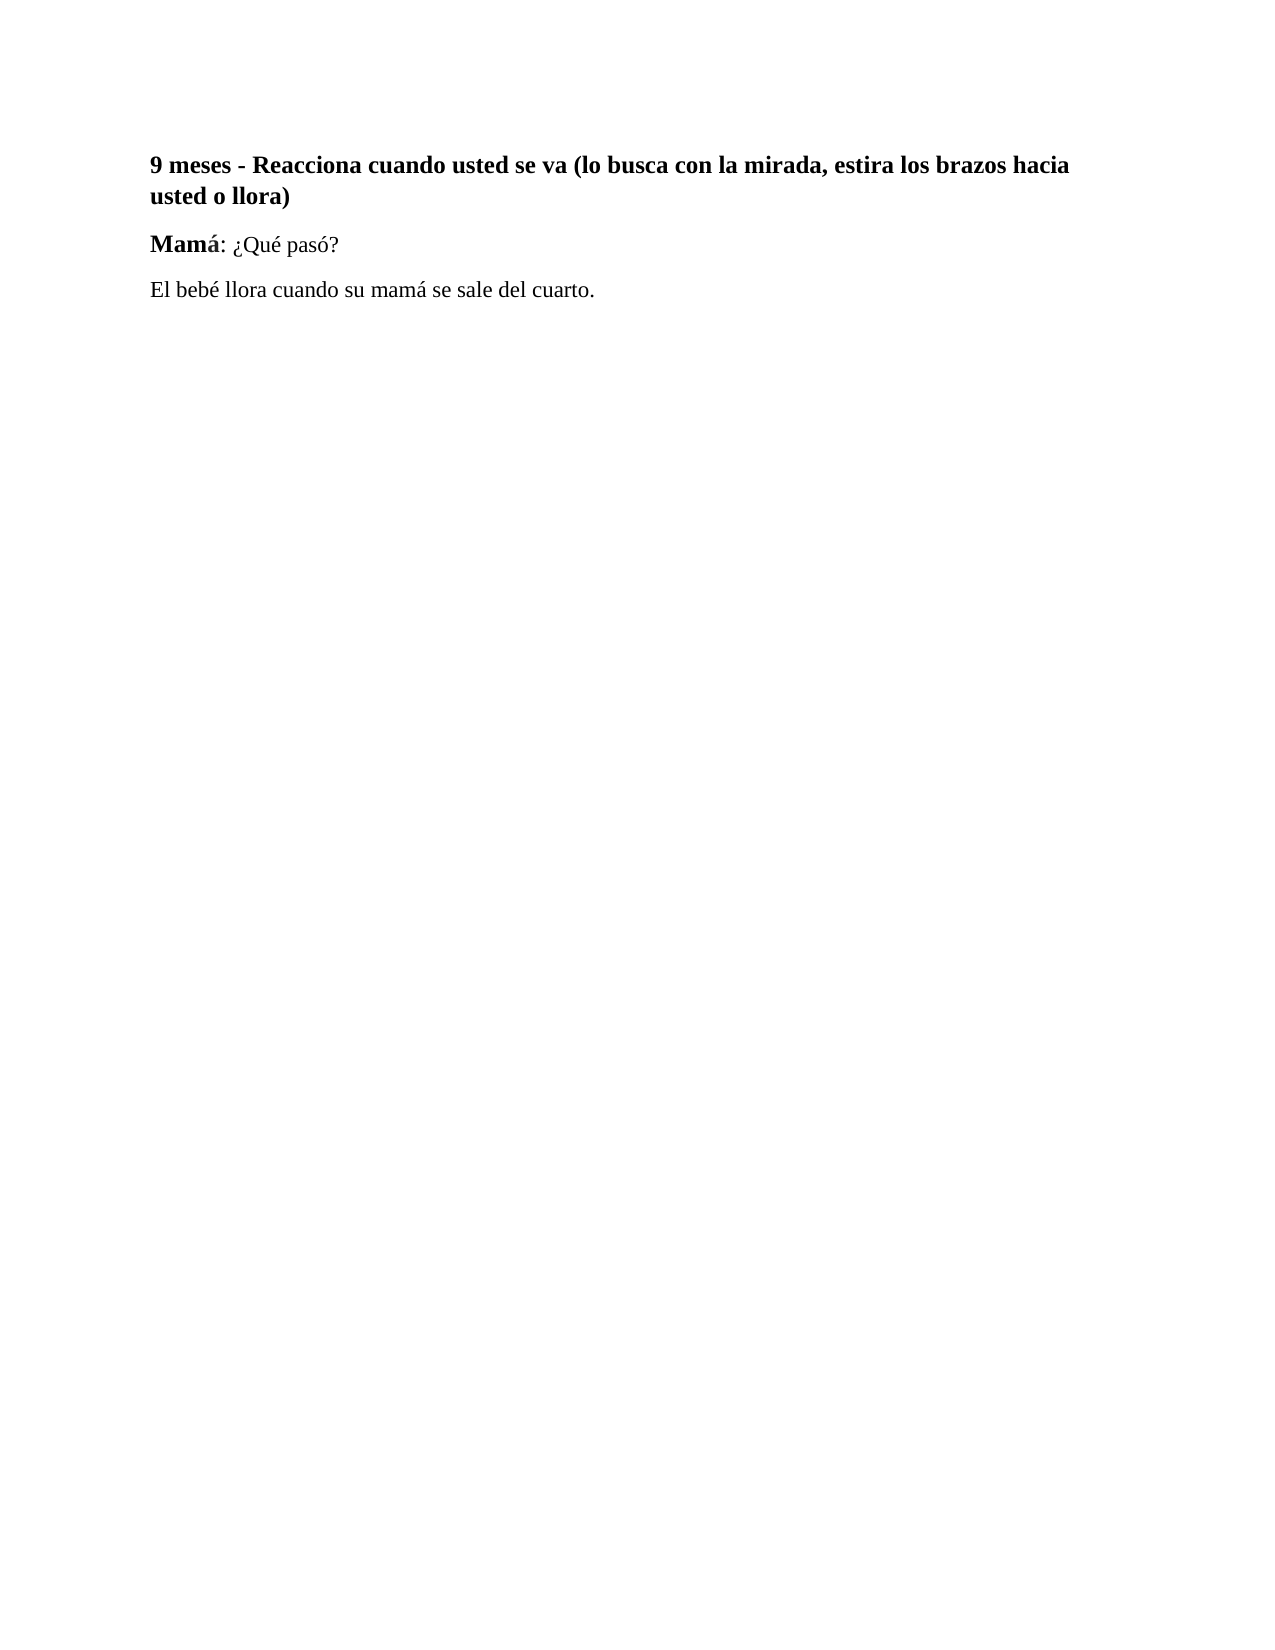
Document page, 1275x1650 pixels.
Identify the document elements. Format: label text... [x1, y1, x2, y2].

text 9 meses - Reacciona cuando usted se va (lo busca con la mirada, estira los brazos hacia usted o llora) [150, 150, 1125, 210]
text Mamá: ¿Qué pasó? [150, 229, 1125, 257]
text El bebé llora cuando su mamá se sale del cuarto. [150, 276, 1125, 303]
